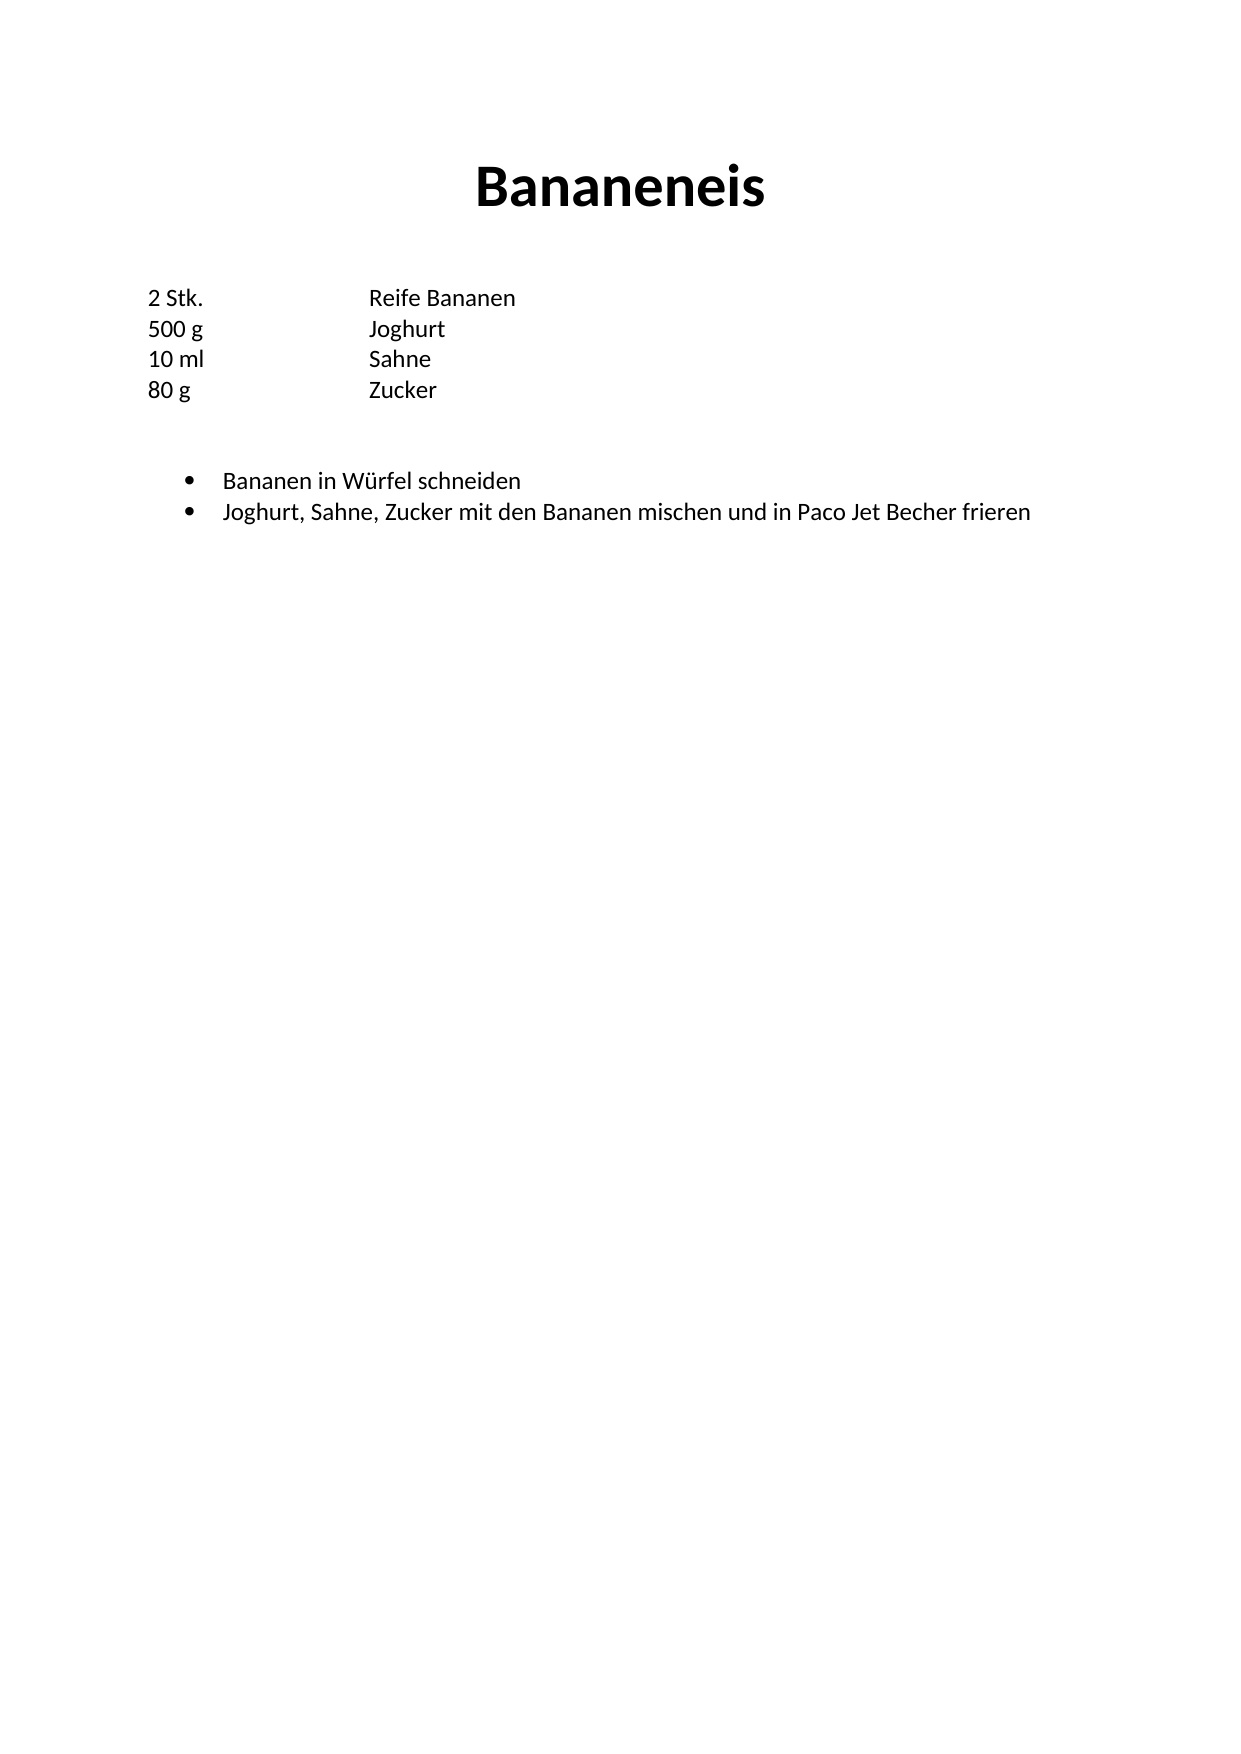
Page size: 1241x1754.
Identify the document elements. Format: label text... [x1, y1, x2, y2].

list Joghurt, Sahne, Zucker mit den Bananen mischen und in Paco Jet Becher frieren [185, 496, 1093, 527]
text 10 ml Sahne [148, 343, 1093, 374]
text 2 Stk. Reife Bananen [148, 282, 1093, 313]
text Bananeneis [148, 148, 1093, 221]
text 500 g Joghurt [148, 313, 1093, 343]
list Bananen in Würfel schneiden [185, 466, 1093, 496]
text 80 g Zucker [148, 374, 1093, 404]
